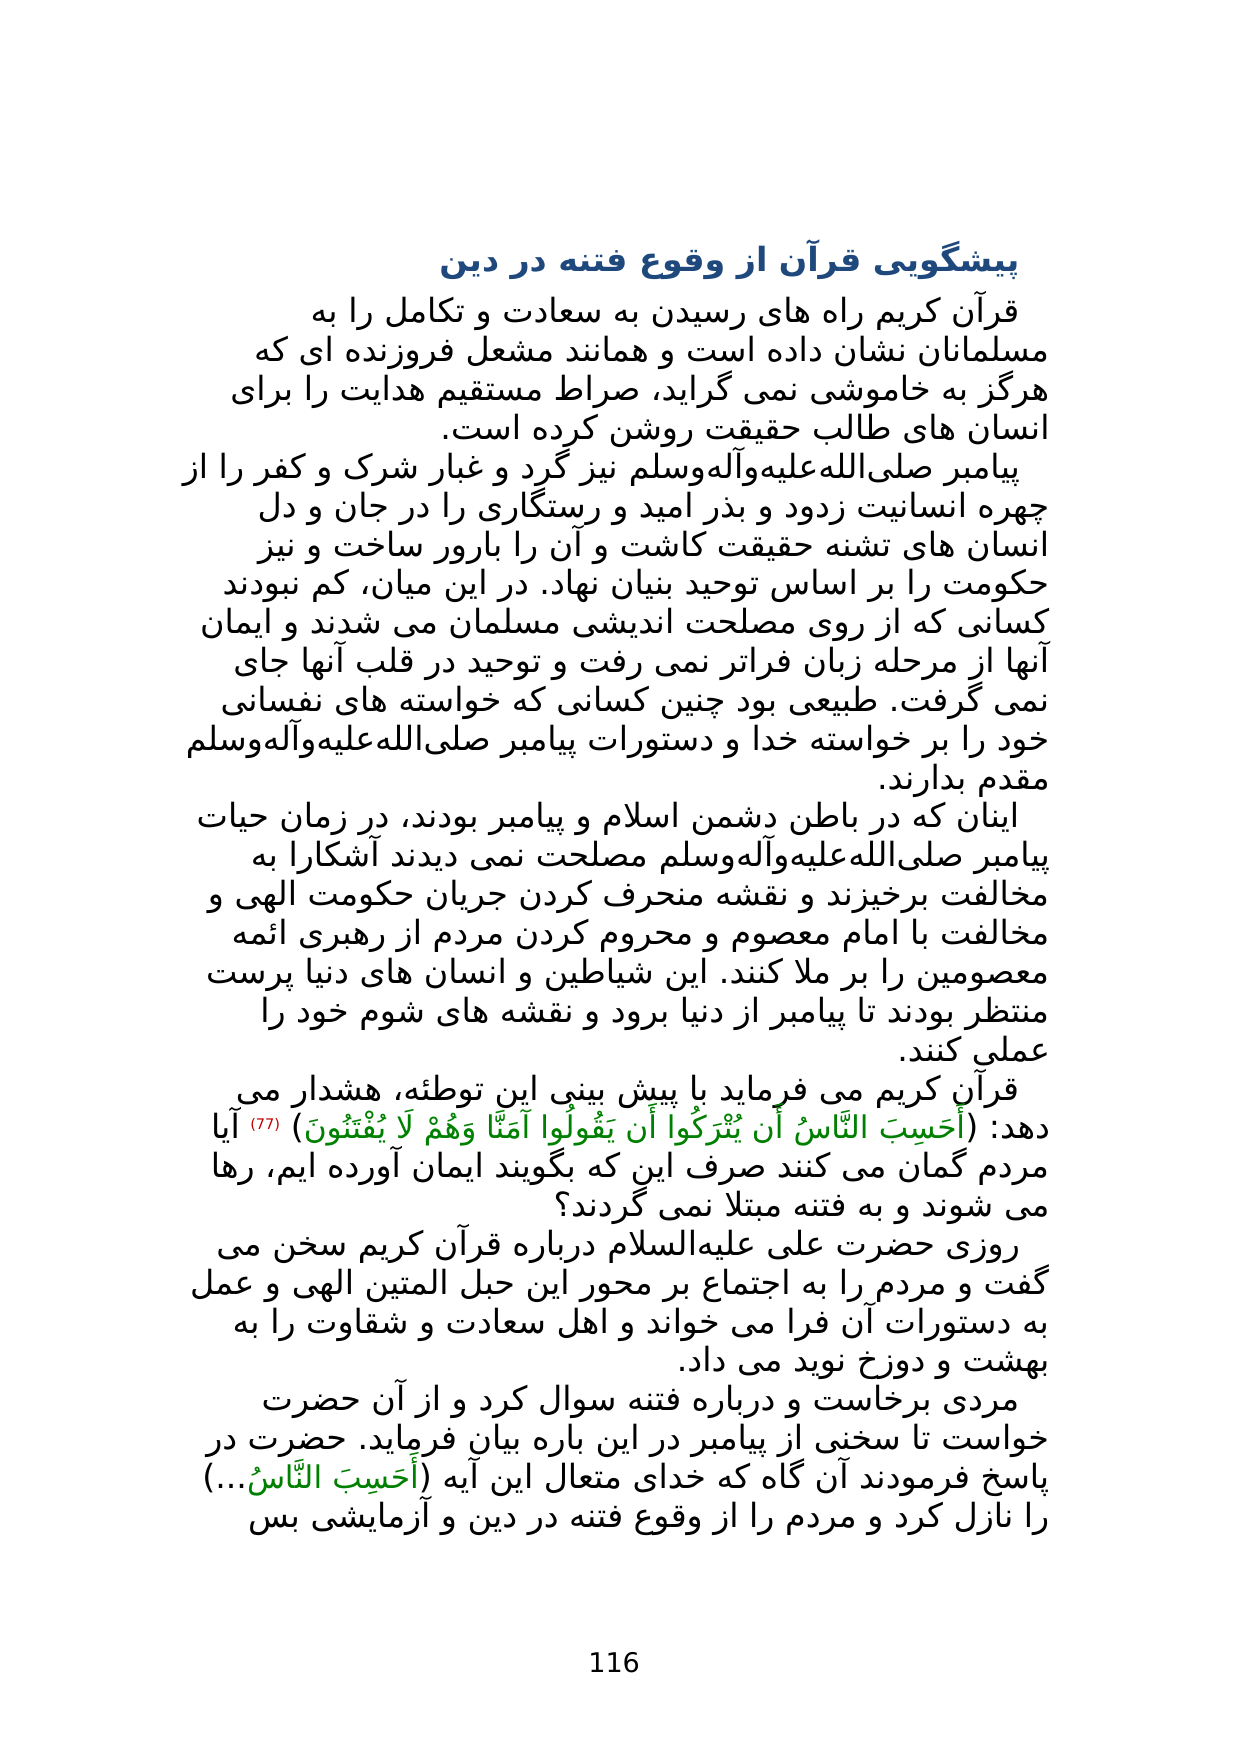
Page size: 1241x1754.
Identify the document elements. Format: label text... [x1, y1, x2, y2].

text روزى حضرت على عليه‌السلام درباره قرآن کريم سخن مى گفت و مردم را به اجتماع بر محور اين حبل المتين الهى و عمل به دستورات آن فرا مى خواند و اهل سعادت و شقاوت را به بهشت و دوزخ نويد مى داد. [178, 1224, 1050, 1380]
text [178, 1380, 1050, 1535]
text قرآن کريم مى فرمايد با پيش بينى اين توطئه، هشدار مى دهد: (أَحَسِبَ النَّاسُ أَن يُتْرَكُوا أَن يَقُولُوا آمَنَّا وَهُمْ لَا يُفْتَنُونَ) (77) آيا مردم گمان مى کنند صرف اين که بگويند ايمان آورده ايم، رها مى شوند و به فتنه مبتلا نمى گردند؟ [178, 1069, 1050, 1224]
text اينان که در باطن دشمن اسلام و پيامبر بودند، در زمان حيات پيامبر صلى‌الله‌عليه‌وآله‌وسلم مصلحت نمى ديدند آشکارا به مخالفت برخيزند و نقشه منحرف کردن جريان حکومت الهى و مخالفت با امام معصوم و محروم کردن مردم از رهبرى ائمه معصومين را بر ملا کنند. اين شياطين و انسان هاى دنيا پرست منتظر بودند تا پيامبر از دنيا برود و نقشه هاى شوم خود را عملى کنند. [178, 797, 1050, 1069]
text قرآن کريم راه هاى رسيدن به سعادت و تکامل را به مسلمانان نشان داده است و همانند مشعل فروزنده اى که هرگز به خاموشى نمى گرايد، صراط مستقيم هدايت را براى انسان هاى طالب حقيقت روشن کرده است. [178, 292, 1050, 447]
subtitle پيشگويى قرآن از وقوع فتنه در دين [178, 241, 1050, 279]
text پيامبر صلى‌الله‌عليه‌وآله‌وسلم نيز گرد و غبار شرک و کفر را از چهره انسانيت زدود و بذر اميد و رستگارى را در جان و دل انسان هاى تشنه حقيقت کاشت و آن را بارور ساخت و نيز حکومت را بر اساس توحيد بنيان نهاد. در اين ميان، کم نبودند کسانى که از روى مصلحت انديشى مسلمان مى شدند و ايمان آنها از مرحله زبان فراتر نمى رفت و توحيد در قلب آنها جاى نمى گرفت. طبيعى بود چنين کسانى که خواسته هاى نفسانى خود را بر خواسته خدا و دستورات پيامبر صلى‌الله‌عليه‌وآله‌وسلم مقدم بدارند. [178, 447, 1050, 797]
